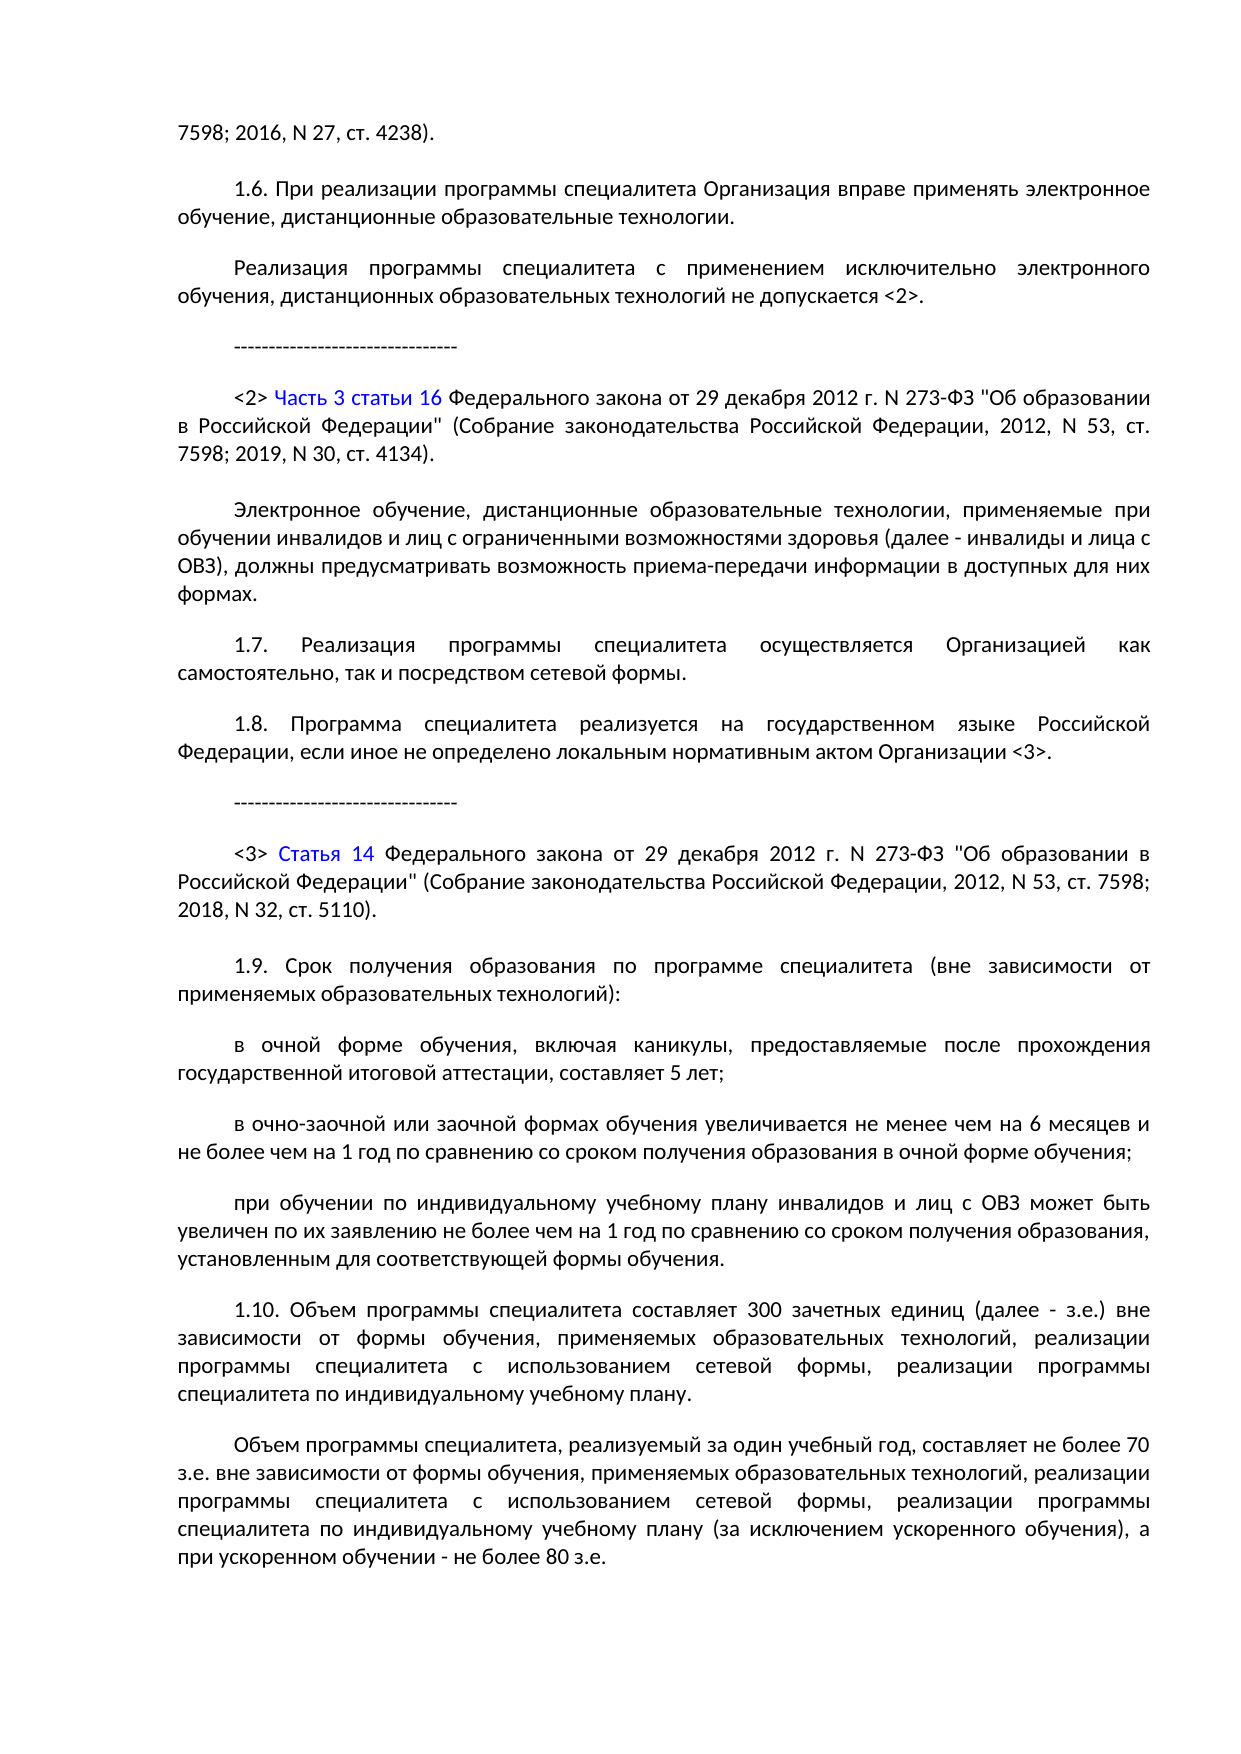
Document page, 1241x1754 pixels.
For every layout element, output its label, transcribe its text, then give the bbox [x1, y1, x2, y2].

text <3> Статья 14 Федерального закона от 29 декабря 2012 г. N 273-ФЗ "Об образовании в Российской Федерации" (Собрание законодательства Российской Федерации, 2012, N 53, ст. 7598; 2018, N 32, ст. 5110). [177, 839, 1152, 923]
text 1.9. Срок получения образования по программе специалитета (вне зависимости от применяемых образовательных технологий): [177, 951, 1152, 1007]
text 1.6. При реализации программы специалитета Организация вправе применять электронное обучение, дистанционные образовательные технологии. [177, 174, 1152, 230]
text 1.10. Объем программы специалитета составляет 300 зачетных единиц (далее - з.е.) вне зависимости от формы обучения, применяемых образовательных технологий, реализации программы специалитета с использованием сетевой формы, реализации программы специалитета по индивидуальному учебному плану. [177, 1295, 1152, 1407]
text при обучении по индивидуальному учебному плану инвалидов и лиц с ОВЗ может быть увеличен по их заявлению не более чем на 1 год по сравнению со сроком получения образования, установленным для соответствующей формы обучения. [177, 1188, 1152, 1272]
text <2> Часть 3 статьи 16 Федерального закона от 29 декабря 2012 г. N 273-ФЗ "Об образовании в Российской Федерации" (Собрание законодательства Российской Федерации, 2012, N 53, ст. 7598; 2019, N 30, ст. 4134). [177, 383, 1152, 467]
text 1.8. Программа специалитета реализуется на государственном языке Российской Федерации, если иное не определено локальным нормативным актом Организации <3>. [177, 709, 1152, 765]
text -------------------------------- [177, 788, 1152, 816]
text -------------------------------- [177, 332, 1152, 360]
text 1.7. Реализация программы специалитета осуществляется Организацией как самостоятельно, так и посредством сетевой формы. [177, 630, 1152, 686]
text Электронное обучение, дистанционные образовательные технологии, применяемые при обучении инвалидов и лиц с ограниченными возможностями здоровья (далее - инвалиды и лица с ОВЗ), должны предусматривать возможность приема-передачи информации в доступных для них формах. [177, 495, 1152, 607]
text Объем программы специалитета, реализуемый за один учебный год, составляет не более 70 з.е. вне зависимости от формы обучения, применяемых образовательных технологий, реализации программы специалитета с использованием сетевой формы, реализации программы специалитета по индивидуальному учебному плану (за исключением ускоренного обучения), а при ускоренном обучении - не более 80 з.е. [177, 1430, 1152, 1570]
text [177, 118, 1152, 146]
text в очно-заочной или заочной формах обучения увеличивается не менее чем на 6 месяцев и не более чем на 1 год по сравнению со сроком получения образования в очной форме обучения; [177, 1109, 1152, 1165]
text в очной форме обучения, включая каникулы, предоставляемые после прохождения государственной итоговой аттестации, составляет 5 лет; [177, 1030, 1152, 1086]
text Реализация программы специалитета с применением исключительно электронного обучения, дистанционных образовательных технологий не допускается <2>. [177, 253, 1152, 309]
